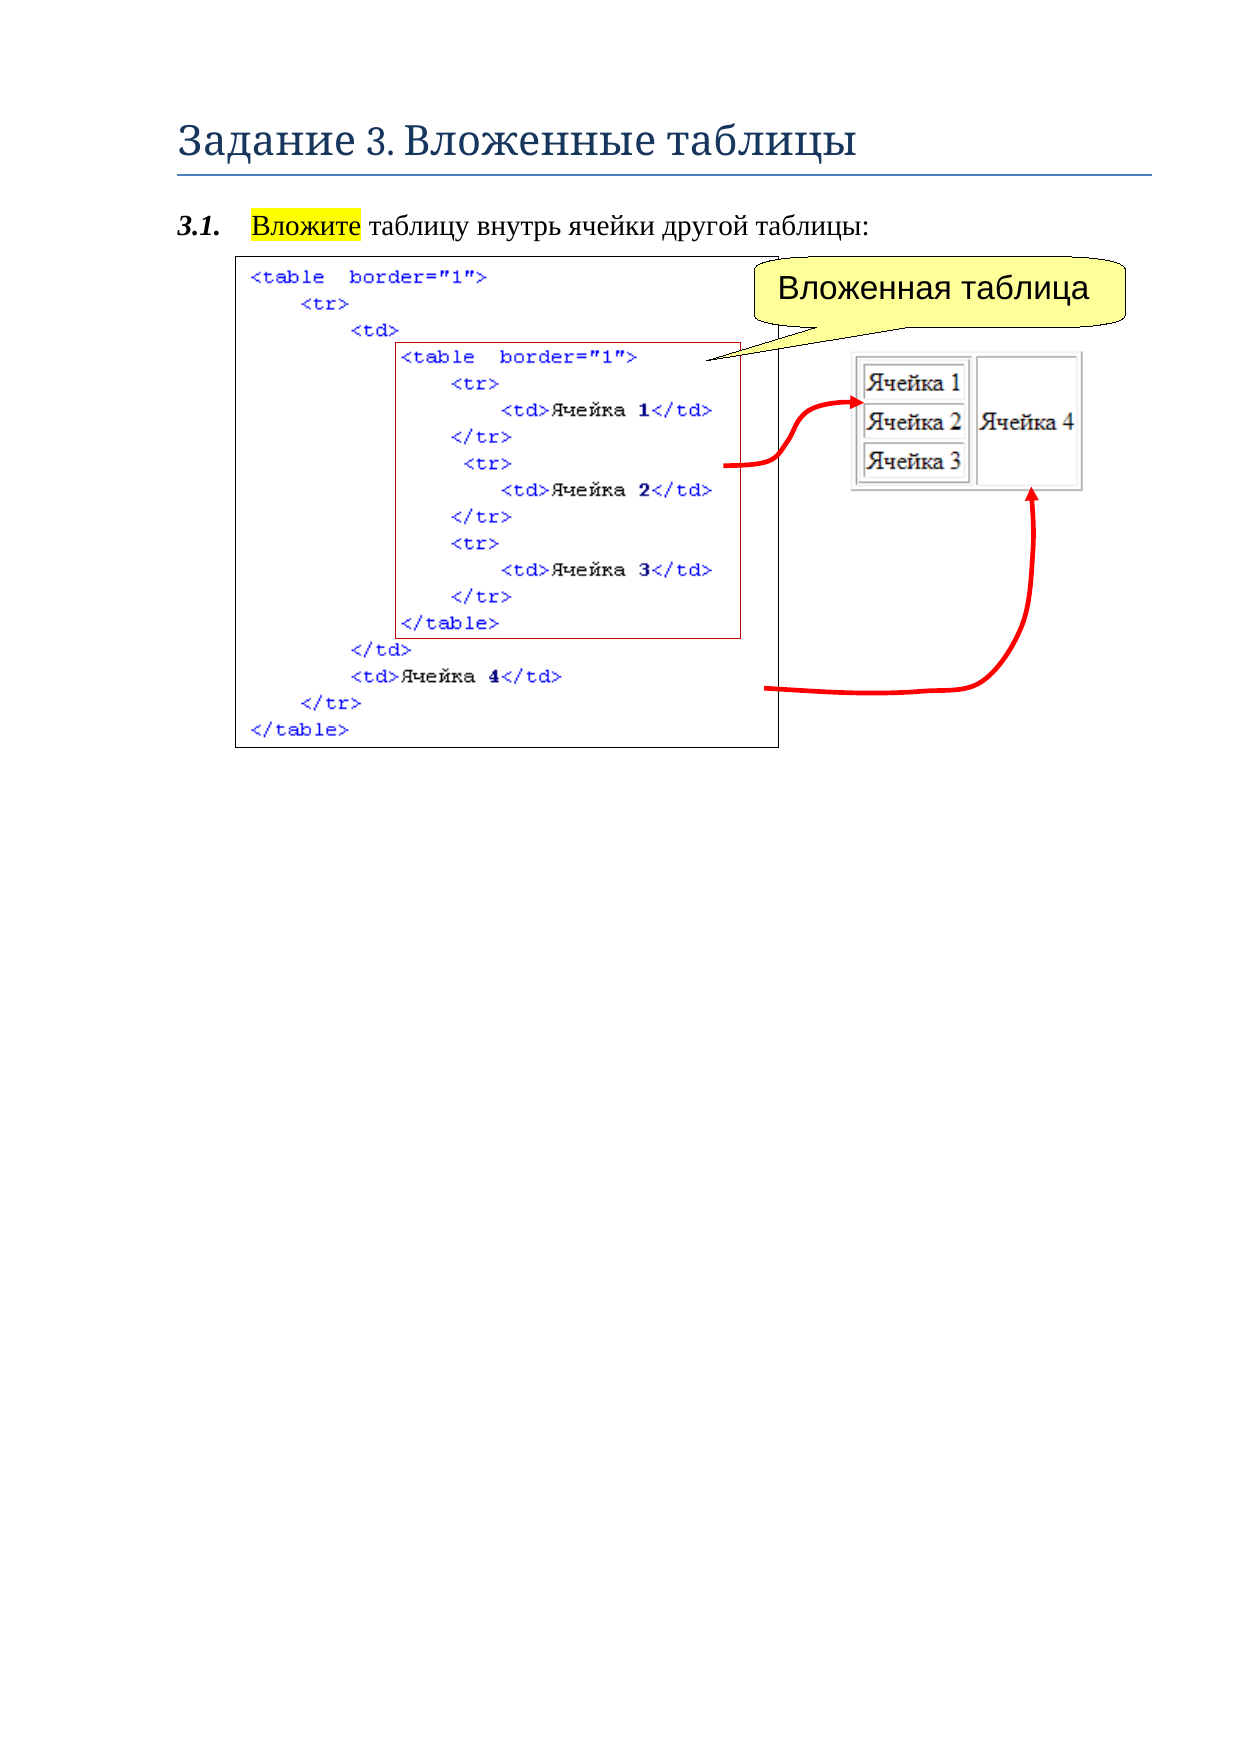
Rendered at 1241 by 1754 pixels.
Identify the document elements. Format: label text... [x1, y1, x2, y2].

picture [250, 267, 737, 747]
text 3.1. Вложите таблицу внутрь ячейки другой таблицы: [361, 208, 1152, 241]
picture [845, 347, 1097, 510]
title Задание 3. Вложенные таблицы [177, 118, 1152, 174]
picture [396, 343, 737, 638]
